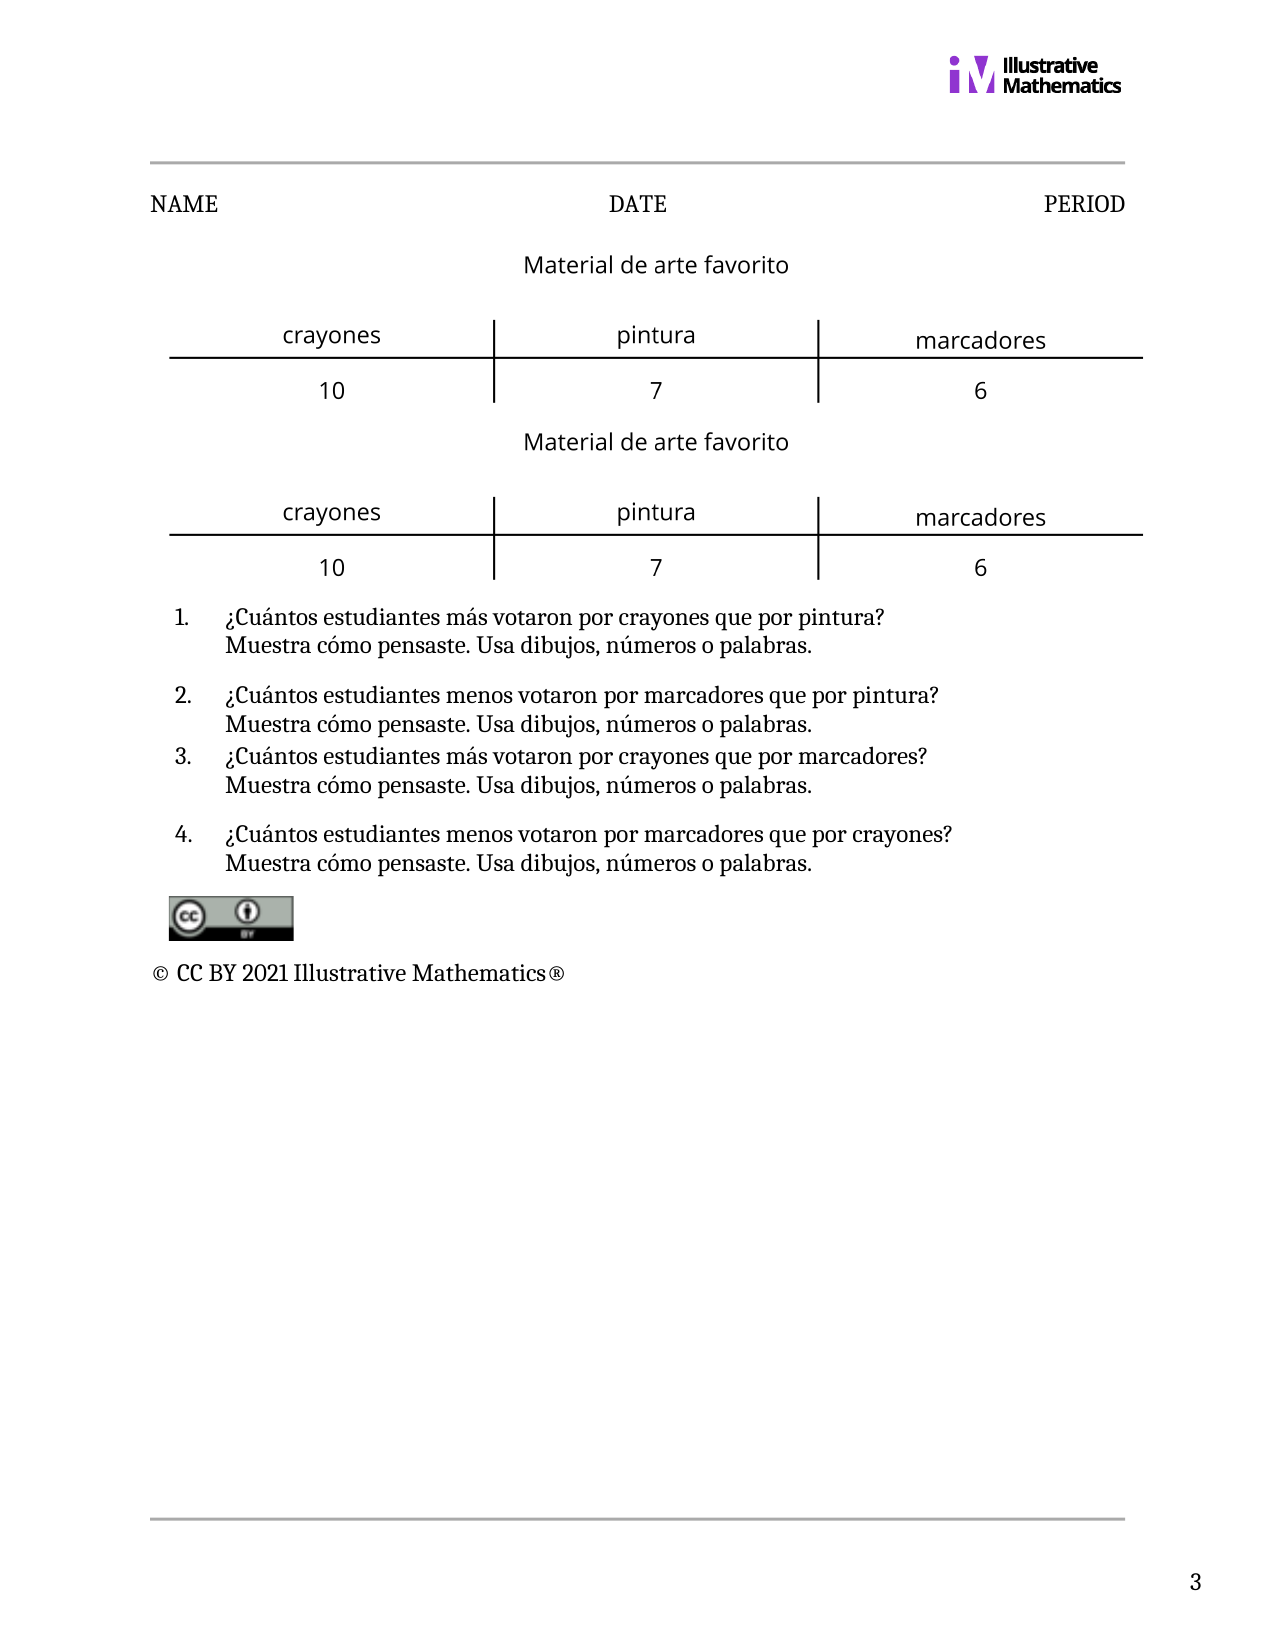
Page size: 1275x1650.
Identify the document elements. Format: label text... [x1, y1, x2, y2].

list ¿Cuántos estudiantes menos votaron por marcadores que por crayones? Muestra cómo pensaste. Usa dibujos, números o palabras. [175, 820, 1125, 878]
picture [168, 896, 294, 941]
list ¿Cuántos estudiantes menos votaron por marcadores que por pintura? Muestra cómo pensaste. Usa dibujos, números o palabras. [175, 681, 1125, 738]
picture [949, 55, 1121, 93]
text © CC BY 2021 Illustrative Mathematics® [150, 959, 1125, 988]
picture [168, 247, 1144, 407]
list ¿Cuántos estudiantes más votaron por crayones que por marcadores? Muestra cómo pensaste. Usa dibujos, números o palabras. [175, 742, 1125, 799]
picture [168, 425, 1144, 584]
list ¿Cuántos estudiantes más votaron por crayones que por pintura? Muestra cómo pensaste. Usa dibujos, números o palabras. [175, 602, 1125, 660]
